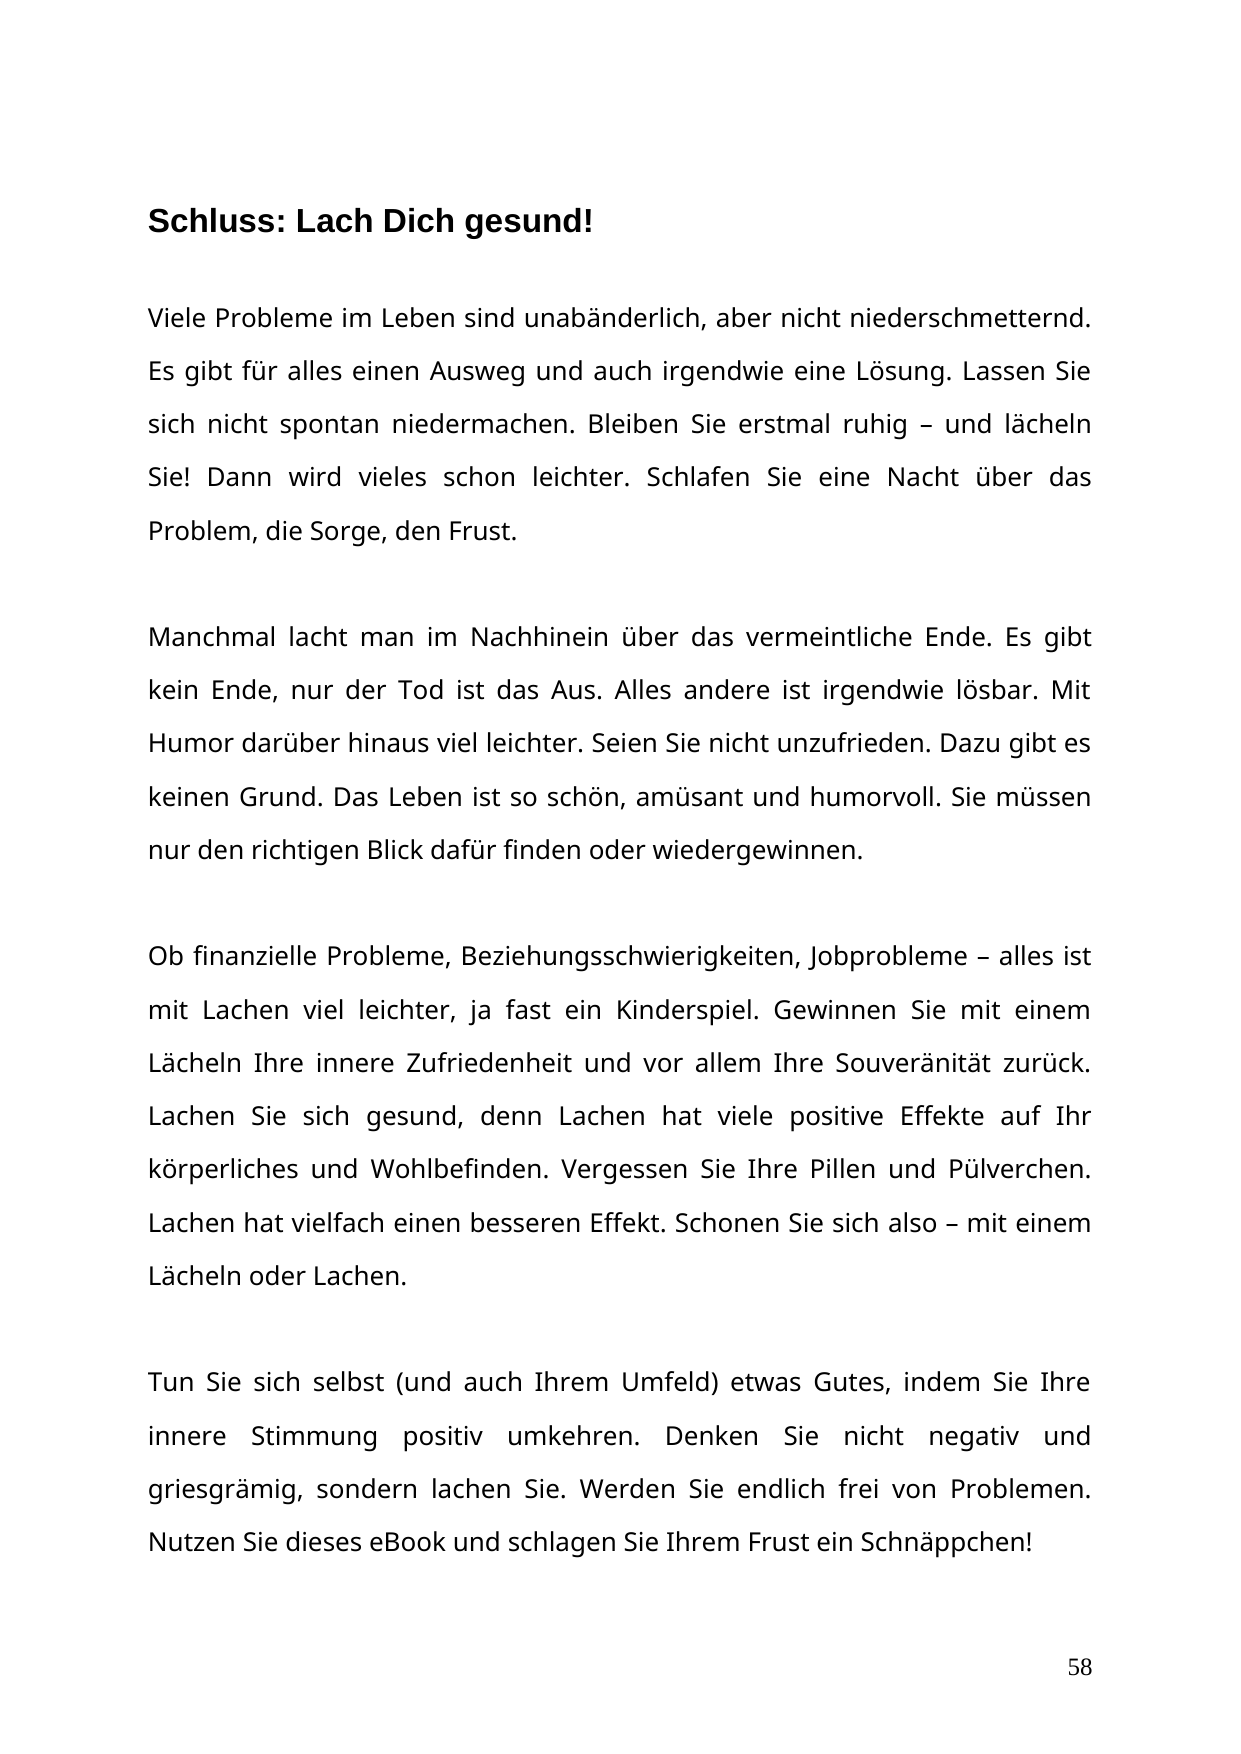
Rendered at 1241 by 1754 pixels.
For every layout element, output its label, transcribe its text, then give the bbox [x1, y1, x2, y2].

text Viele Probleme im Leben sind unabänderlich, aber nicht niederschmetternd. Es gibt für alles einen Ausweg und auch irgendwie eine Lösung. Lassen Sie sich nicht spontan niedermachen. Bleiben Sie erstmal ruhig – und lächeln Sie! Dann wird vieles schon leichter. Schlafen Sie eine Nacht über das Problem, die Sorge, den Frust. [148, 299, 1093, 548]
text Ob finanzielle Probleme, Beziehungsschwierigkeiten, Jobprobleme – alles ist mit Lachen viel leichter, ja fast ein Kinderspiel. Gewinnen Sie mit einem Lächeln Ihre innere Zufriedenheit und vor allem Ihre Souveränität zurück. Lachen Sie sich gesund, denn Lachen hat viele positive Effekte auf Ihr körperliches und Wohlbefinden. Vergessen Sie Ihre Pillen und Pülverchen. Lachen hat vielfach einen besseren Effekt. Schonen Sie sich also – mit einem Lächeln oder Lachen. [148, 938, 1093, 1293]
text Manchmal lacht man im Nachhinein über das vermeintliche Ende. Es gibt kein Ende, nur der Tod ist das Aus. Alles andere ist irgendwie lösbar. Mit Humor darüber hinaus viel leichter. Seien Sie nicht unzufrieden. Dazu gibt es keinen Grund. Das Leben ist so schön, amüsant und humorvoll. Sie müssen nur den richtigen Blick dafür finden oder wiedergewinnen. [148, 619, 1093, 867]
text Tun Sie sich selbst (und auch Ihrem Umfeld) etwas Gutes, indem Sie Ihre innere Stimmung positiv umkehren. Denken Sie nicht negativ und griesgrämig, sondern lachen Sie. Werden Sie endlich frei von Problemen. Nutzen Sie dieses eBook und schlagen Sie Ihrem Frust ein Schnäppchen! [148, 1364, 1093, 1559]
subtitle Schluss: Lach Dich gesund! [148, 201, 1093, 240]
